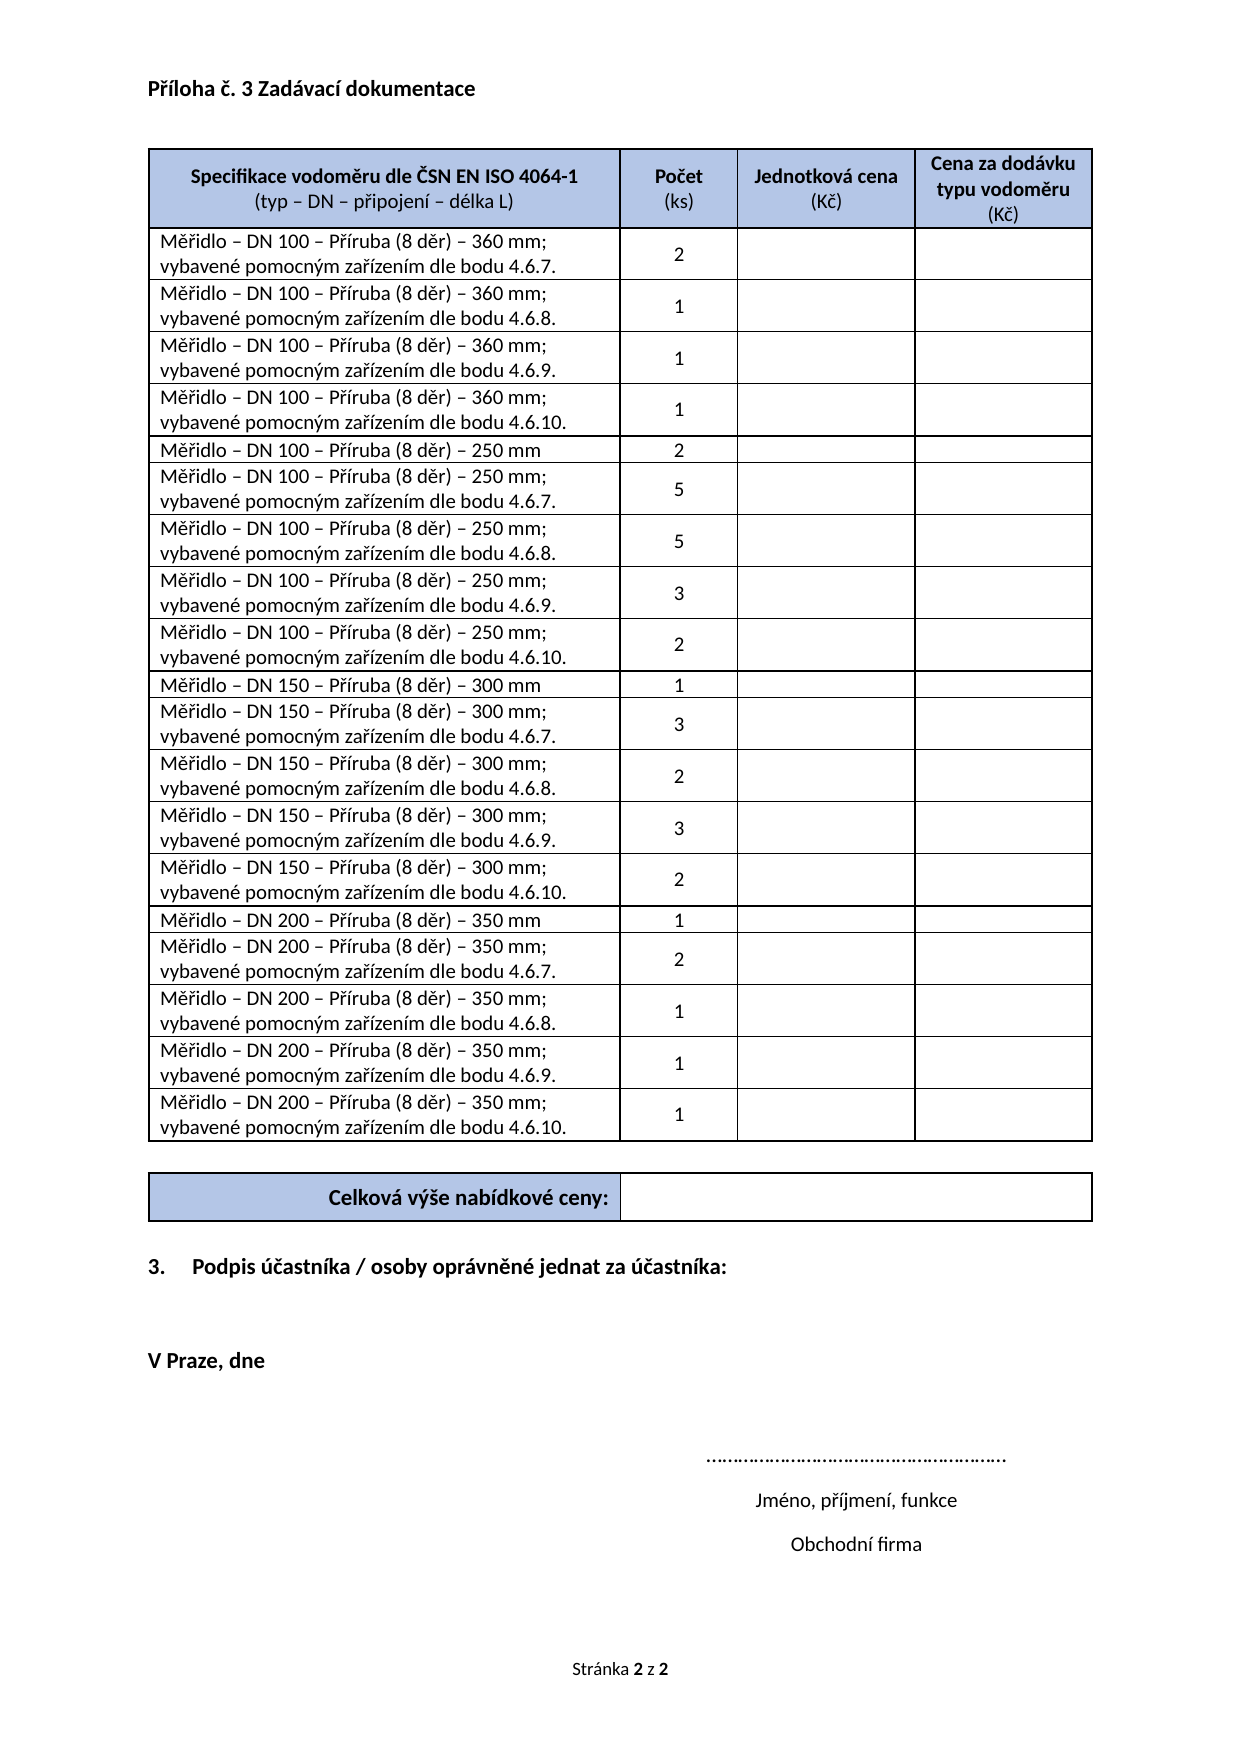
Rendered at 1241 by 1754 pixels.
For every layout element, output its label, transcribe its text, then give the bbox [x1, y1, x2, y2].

table_cell [738, 1037, 914, 1088]
table_cell [738, 802, 914, 853]
table_cell Měřidlo – DN 200 – Příruba (8 děr) – 350 mm; vybavené pomocným zařízením dle bodu 4.6.8. [150, 985, 619, 1036]
table_cell [916, 985, 1091, 1036]
table_cell 1 [621, 384, 737, 435]
list Podpis účastníka / osoby oprávněné jednat za účastníka: [148, 1252, 1093, 1281]
table_cell [738, 854, 914, 905]
table_cell 3 [621, 567, 737, 618]
table_cell 2 [621, 437, 737, 462]
table_header [621, 1174, 1091, 1220]
table_cell Měřidlo – DN 150 – Příruba (8 děr) – 300 mm; vybavené pomocným zařízením dle bodu 4.6.10. [150, 854, 619, 905]
table_cell [916, 515, 1091, 566]
table_cell 1 [621, 332, 737, 383]
table_cell Měřidlo – DN 200 – Příruba (8 děr) – 350 mm [150, 907, 619, 932]
table_cell [916, 698, 1091, 749]
table_cell [916, 332, 1091, 383]
table_cell Měřidlo – DN 100 – Příruba (8 děr) – 250 mm; vybavené pomocným zařízením dle bodu 4.6.9. [150, 567, 619, 618]
table_cell Měřidlo – DN 150 – Příruba (8 děr) – 300 mm; vybavené pomocným zařízením dle bodu 4.6.8. [150, 750, 619, 801]
table_header Jednotková cena (Kč) [738, 150, 914, 227]
table_cell Měřidlo – DN 100 – Příruba (8 děr) – 360 mm; vybavené pomocným zařízením dle bodu 4.6.7. [150, 229, 619, 279]
table_cell Měřidlo – DN 100 – Příruba (8 děr) – 250 mm; vybavené pomocným zařízením dle bodu 4.6.8. [150, 515, 619, 566]
table_cell Měřidlo – DN 150 – Příruba (8 děr) – 300 mm; vybavené pomocným zařízením dle bodu 4.6.7. [150, 698, 619, 749]
table_header Cena za dodávku typu vodoměru (Kč) [916, 150, 1091, 227]
table_cell [738, 515, 914, 566]
table_cell [916, 229, 1091, 279]
table_cell [916, 672, 1091, 697]
table_cell [916, 1037, 1091, 1088]
table_cell Měřidlo – DN 100 – Příruba (8 děr) – 250 mm; vybavené pomocným zařízením dle bodu 4.6.10. [150, 619, 619, 670]
table_cell [738, 672, 914, 697]
table_header Počet (ks) [621, 150, 737, 227]
table_cell Měřidlo – DN 200 – Příruba (8 děr) – 350 mm; vybavené pomocným zařízením dle bodu 4.6.7. [150, 933, 619, 984]
table_cell Měřidlo – DN 200 – Příruba (8 děr) – 350 mm; vybavené pomocným zařízením dle bodu 4.6.10. [150, 1089, 619, 1140]
table_cell 2 [621, 933, 737, 984]
table_cell [738, 985, 914, 1036]
table_cell [916, 802, 1091, 853]
table_cell [916, 907, 1091, 932]
text V Praze, dne [148, 1346, 1093, 1374]
table_header Celková výše nabídkové ceny: [150, 1174, 620, 1220]
table_cell 1 [621, 1089, 737, 1140]
text Obchodní firma [148, 1531, 1093, 1557]
table_cell 1 [621, 1037, 737, 1088]
table_cell [916, 933, 1091, 984]
table_cell 3 [621, 698, 737, 749]
table_cell Měřidlo – DN 150 – Příruba (8 děr) – 300 mm; vybavené pomocným zařízením dle bodu 4.6.9. [150, 802, 619, 853]
table_cell [738, 437, 914, 462]
table_cell Měřidlo – DN 100 – Příruba (8 děr) – 360 mm; vybavené pomocným zařízením dle bodu 4.6.9. [150, 332, 619, 383]
table_cell [738, 384, 914, 435]
table_cell [738, 280, 914, 331]
text Jméno, příjmení, funkce [148, 1487, 1093, 1512]
table_cell 1 [621, 672, 737, 697]
table_cell 1 [621, 280, 737, 331]
table_cell [738, 619, 914, 670]
table_cell [916, 437, 1091, 462]
table_cell [916, 750, 1091, 801]
table_cell 1 [621, 907, 737, 932]
table_cell 1 [621, 985, 737, 1036]
table_cell Měřidlo – DN 100 – Příruba (8 děr) – 250 mm; vybavené pomocným zařízením dle bodu 4.6.7. [150, 463, 619, 514]
table_cell [738, 933, 914, 984]
table_cell Měřidlo – DN 100 – Příruba (8 děr) – 250 mm [150, 437, 619, 462]
table_cell [916, 619, 1091, 670]
table_cell Měřidlo – DN 100 – Příruba (8 děr) – 360 mm; vybavené pomocným zařízením dle bodu 4.6.8. [150, 280, 619, 331]
table_cell [916, 1089, 1091, 1140]
table_cell Měřidlo – DN 200 – Příruba (8 děr) – 350 mm; vybavené pomocným zařízením dle bodu 4.6.9. [150, 1037, 619, 1088]
table_cell 5 [621, 463, 737, 514]
table_header Specifikace vodoměru dle ČSN EN ISO 4064-1 (typ – DN – připojení – délka L) [150, 150, 619, 227]
table_cell [738, 750, 914, 801]
table_cell 2 [621, 750, 737, 801]
table_cell [738, 907, 914, 932]
table_cell 5 [621, 515, 737, 566]
table_cell 2 [621, 854, 737, 905]
table_cell [916, 463, 1091, 514]
table_cell Měřidlo – DN 150 – Příruba (8 děr) – 300 mm [150, 672, 619, 697]
table_cell 3 [621, 802, 737, 853]
table_cell [738, 567, 914, 618]
table_cell [916, 280, 1091, 331]
table_cell [738, 698, 914, 749]
table_cell [916, 384, 1091, 435]
table_cell 2 [621, 619, 737, 670]
table_cell [738, 332, 914, 383]
table_cell [738, 229, 914, 279]
table_cell Měřidlo – DN 100 – Příruba (8 děr) – 360 mm; vybavené pomocným zařízením dle bodu 4.6.10. [150, 384, 619, 435]
table_cell [916, 854, 1091, 905]
table_cell [916, 567, 1091, 618]
table_cell 2 [621, 229, 737, 279]
table_cell [738, 463, 914, 514]
text ………………………………………………… [148, 1440, 1093, 1468]
table_cell [738, 1089, 914, 1140]
